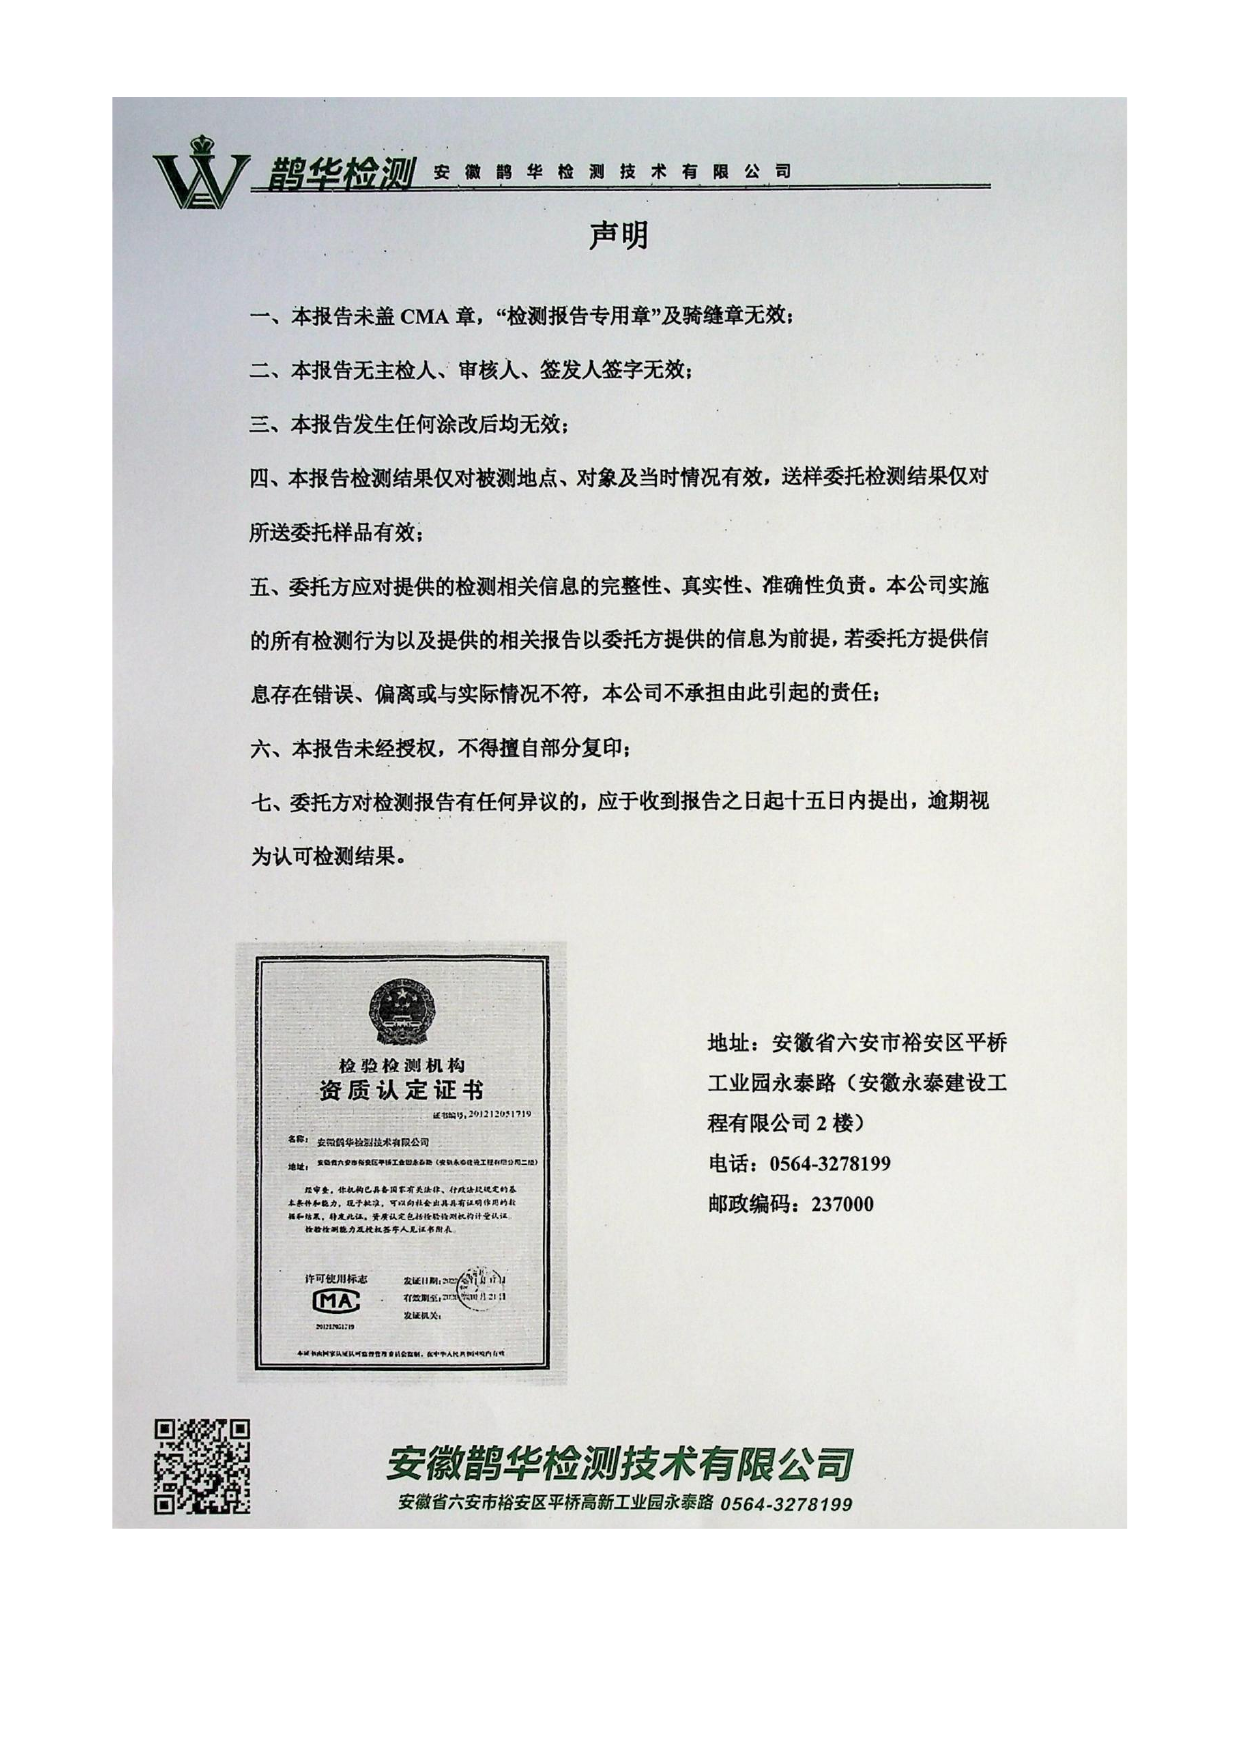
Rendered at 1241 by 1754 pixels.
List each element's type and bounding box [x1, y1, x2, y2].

picture [112, 97, 1128, 1529]
